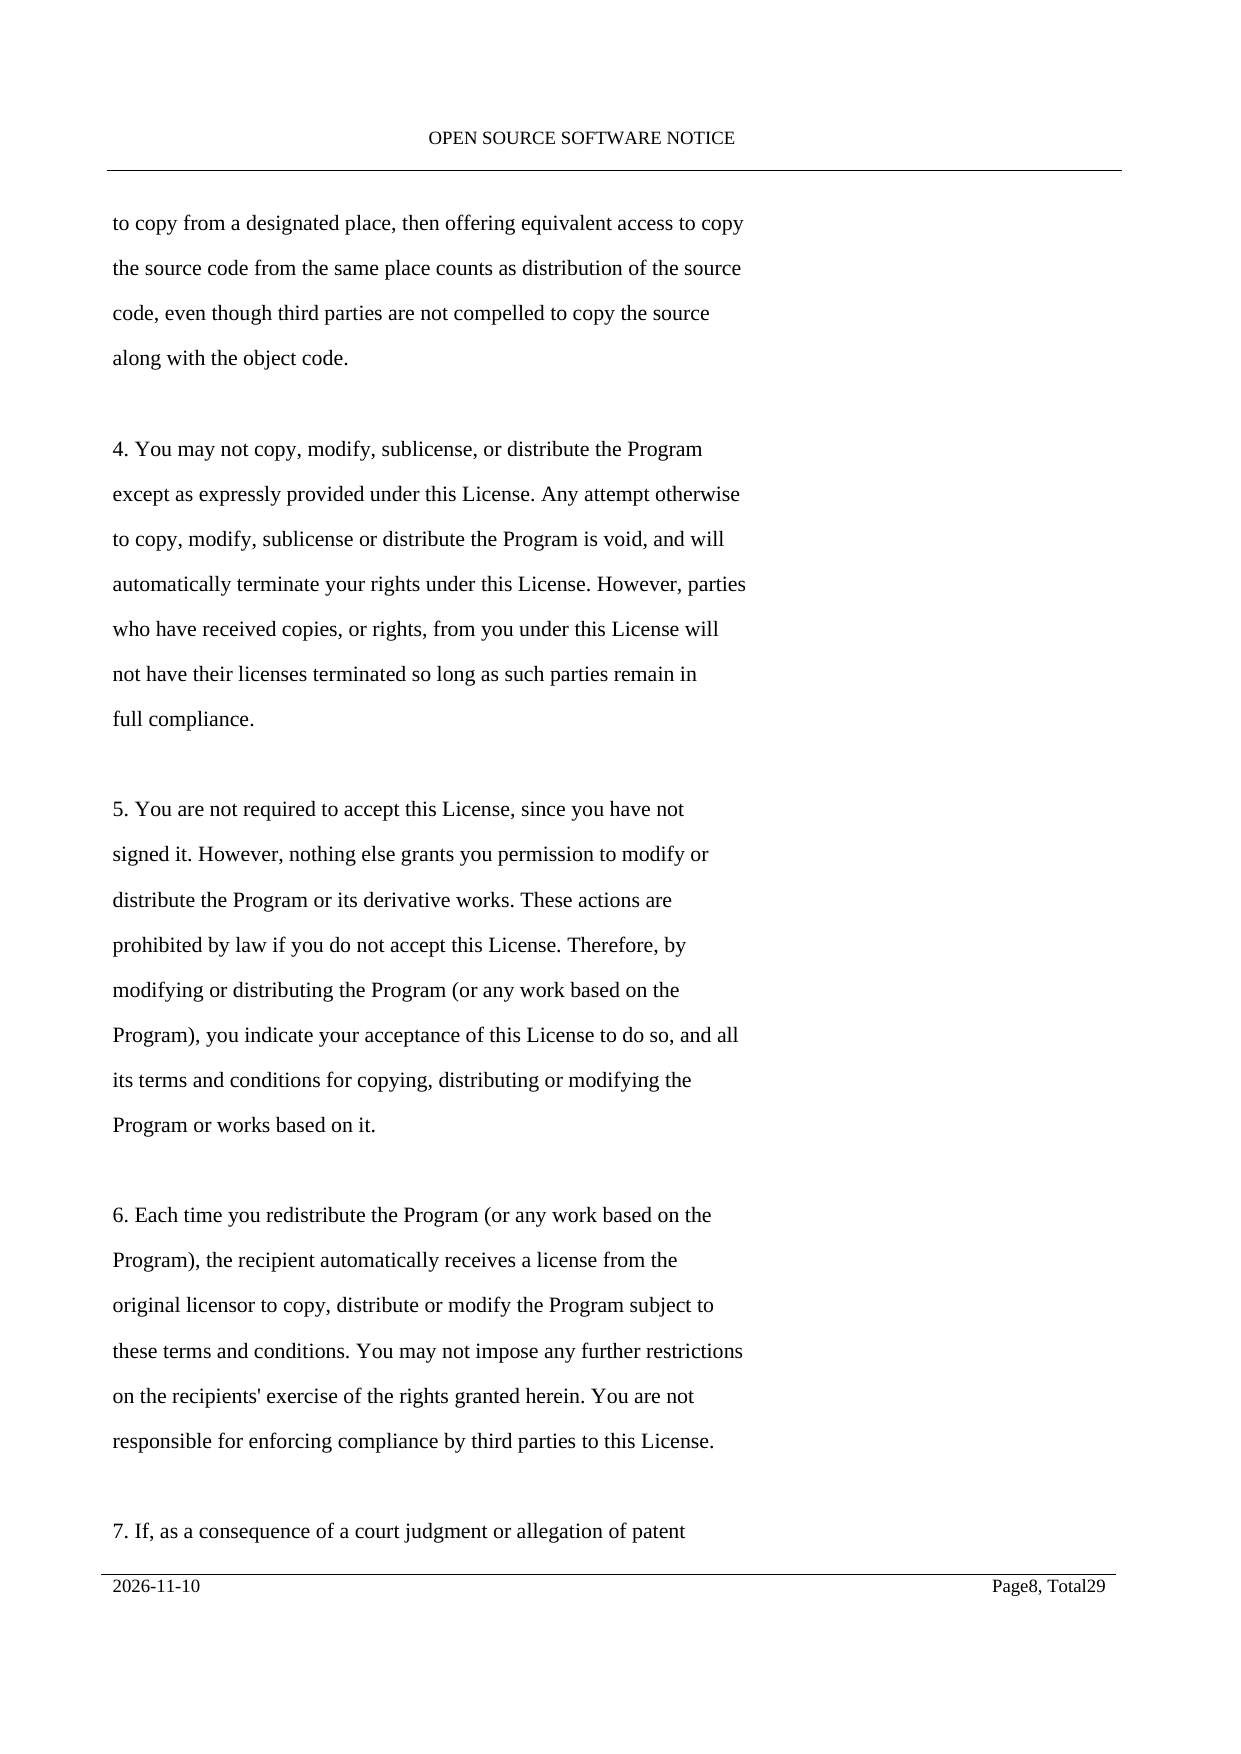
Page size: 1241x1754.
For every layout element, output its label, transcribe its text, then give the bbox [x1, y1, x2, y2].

text Program or works based on it. [112, 1108, 1128, 1141]
text Program), you indicate your acceptance of this License to do so, and all [112, 1018, 1128, 1051]
text 6. Each time you redistribute the Program (or any work based on the [112, 1199, 1128, 1231]
text modifying or distributing the Program (or any work based on the [112, 973, 1128, 1006]
text full compliance. [112, 702, 1128, 735]
text code, even though third parties are not compelled to copy the source [112, 297, 1128, 329]
text on the recipients' exercise of the rights granted herein. You are not [112, 1379, 1128, 1412]
text signed it. However, nothing else grants you permission to modify or [112, 838, 1128, 870]
text 5. You are not required to accept this License, since you have not [112, 793, 1128, 825]
text prohibited by law if you do not accept this License. Therefore, by [112, 928, 1128, 961]
text not have their licenses terminated so long as such parties remain in [112, 657, 1128, 690]
text Program), the recipient automatically receives a license from the [112, 1244, 1128, 1276]
text these terms and conditions. You may not impose any further restrictions [112, 1334, 1128, 1366]
text the source code from the same place counts as distribution of the source [112, 251, 1128, 284]
text who have received copies, or rights, from you under this License will [112, 612, 1128, 645]
text to copy from a designated place, then offering equivalent access to copy [112, 206, 1128, 239]
text automatically terminate your rights under this License. However, parties [112, 567, 1128, 600]
text responsible for enforcing compliance by third parties to this License. [112, 1424, 1128, 1457]
text 4. You may not copy, modify, sublicense, or distribute the Program [112, 432, 1128, 464]
text distribute the Program or its derivative works. These actions are [112, 883, 1128, 915]
text 7. If, as a consequence of a court judgment or allegation of patent [112, 1514, 1128, 1547]
text its terms and conditions for copying, distributing or modifying the [112, 1063, 1128, 1096]
text to copy, modify, sublicense or distribute the Program is void, and will [112, 522, 1128, 554]
text original licensor to copy, distribute or modify the Program subject to [112, 1289, 1128, 1321]
text except as expressly provided under this License. Any attempt otherwise [112, 477, 1128, 509]
text along with the object code. [112, 342, 1128, 374]
